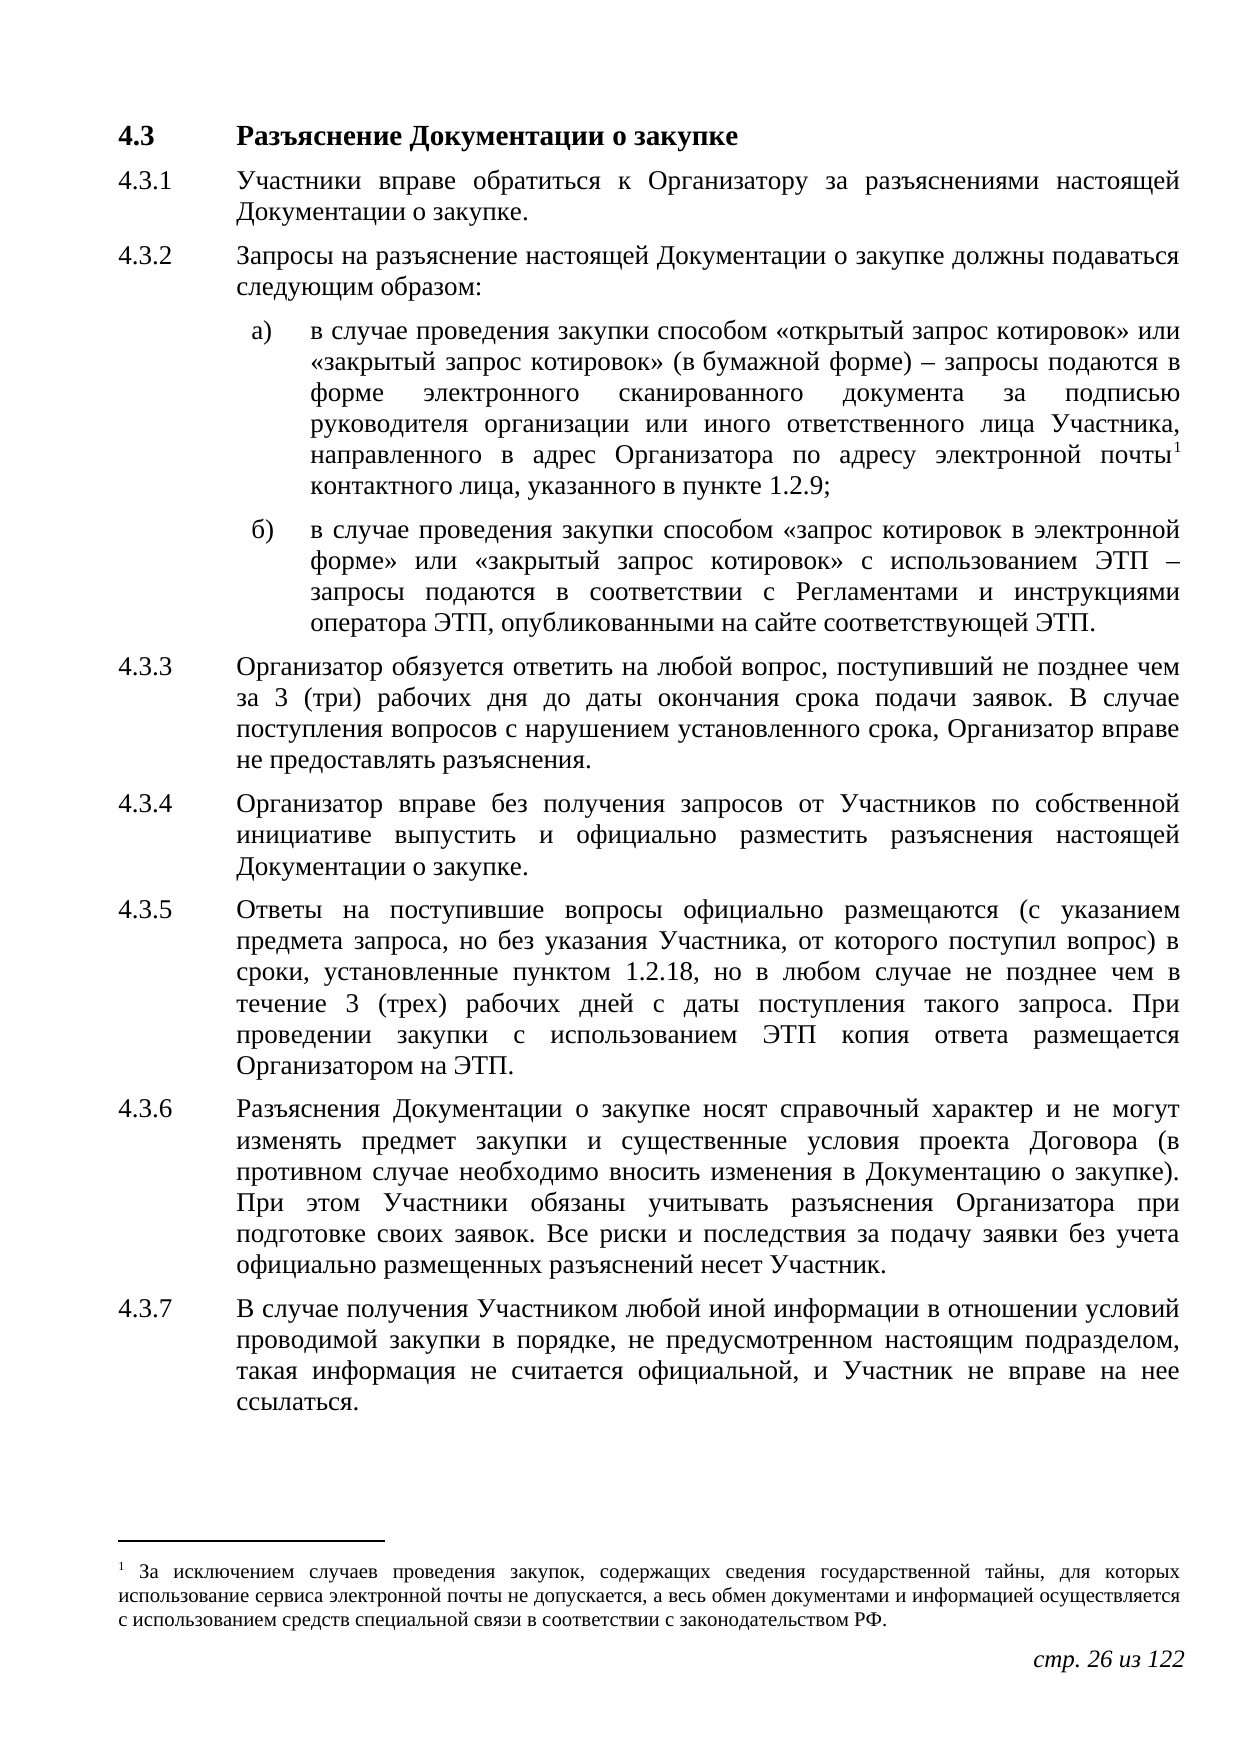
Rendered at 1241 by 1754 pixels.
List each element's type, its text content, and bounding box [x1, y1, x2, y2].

subtitle Разъяснение Документации о закупке [118, 118, 1181, 152]
text Участники вправе обратиться к Организатору за разъяснениями настоящей Документации о закупке. [118, 164, 1181, 226]
text Запросы на разъяснение настоящей Документации о закупке должны подаваться следующим образом: [118, 239, 1181, 301]
text в случае проведения закупки способом «запрос котировок в электронной форме» или «закрытый запрос котировок» с использованием ЭТП – запросы подаются в соответствии с Регламентами и инструкциями оператора ЭТП, опубликованными на сайте соответствующей ЭТП. [251, 513, 1181, 638]
text Ответы на поступившие вопросы официально размещаются (с указанием предмета запроса, но без указания Участника, от которого поступил вопрос) в сроки, установленные пунктом 1.2.18, но в любом случае не позднее чем в течение 3 (трех) рабочих дней с даты поступления такого запроса. При проведении закупки с использованием ЭТП копия ответа размещается Организатором на ЭТП. [118, 893, 1181, 1080]
text Организатор обязуется ответить на любой вопрос, поступивший не позднее чем за 3 (три) рабочих дня до даты окончания срока подачи заявок. В случае поступления вопросов с нарушением установленного срока, Организатор вправе не предоставлять разъяснения. [118, 650, 1181, 775]
text в случае проведения закупки способом «открытый запрос котировок» или «закрытый запрос котировок» (в бумажной форме) – запросы подаются в форме электронного сканированного документа за подписью руководителя организации или иного ответственного лица Участника, направленного в адрес Организатора по адресу электронной почты контактного лица, указанного в пункте 1.2.9; [251, 314, 1181, 501]
text Организатор вправе без получения запросов от Участников по собственной инициативе выпустить и официально разместить разъяснения настоящей Документации о закупке. [118, 787, 1181, 881]
text Разъяснения Документации о закупке носят справочный характер и не могут изменять предмет закупки и существенные условия проекта Договора (в противном случае необходимо вносить изменения в Документацию о закупке). При этом Участники обязаны учитывать разъяснения Организатора при подготовке своих заявок. Все риски и последствия за подачу заявки без учета официально размещенных разъяснений несет Участник. [118, 1093, 1181, 1279]
text В случае получения Участником любой иной информации в отношении условий проводимой закупки в порядке, не предусмотренном настоящим подразделом, такая информация не считается официальной, и Участник не вправе на нее ссылаться. [118, 1292, 1181, 1417]
